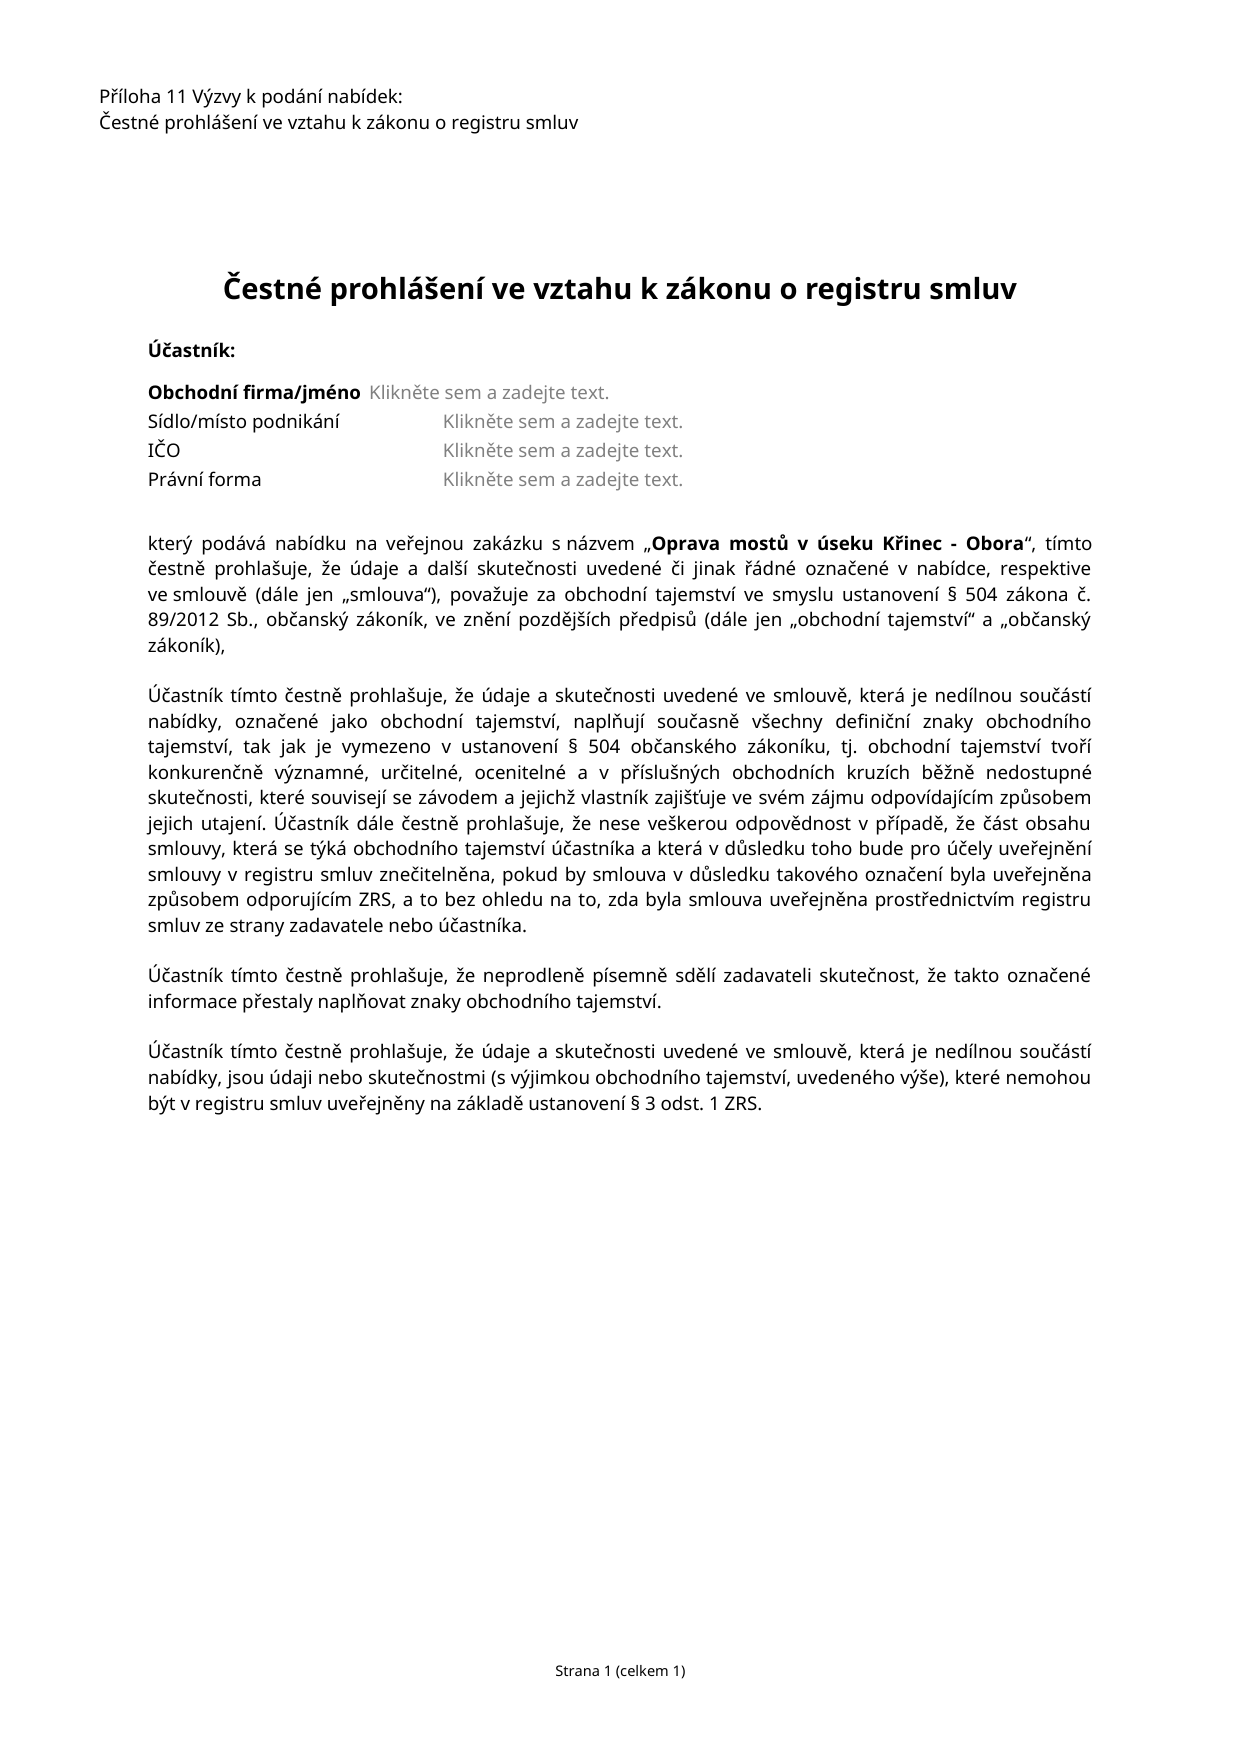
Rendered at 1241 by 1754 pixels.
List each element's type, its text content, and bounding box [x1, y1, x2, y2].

text Obchodní firma/jméno [148, 376, 1093, 405]
text Účastník tímto čestně prohlašuje, že údaje a skutečnosti uvedené ve smlouvě, která je nedílnou součástí nabídky, označené jako obchodní tajemství, naplňují současně všechny definiční znaky obchodního tajemství, tak jak je vymezeno v ustanovení § 504 občanského zákoníku, tj. obchodní tajemství tvoří konkurenčně významné, určitelné, ocenitelné a v příslušných obchodních kruzích běžně nedostupné skutečnosti, které souvisejí se závodem a jejichž vlastník zajišťuje ve svém zájmu odpovídajícím způsobem jejich utajení. Účastník dále čestně prohlašuje, že nese veškerou odpovědnost v případě, že část obsahu smlouvy, která se týká obchodního tajemství účastníka a která v důsledku toho bude pro účely uveřejnění smlouvy v registru smluv znečitelněna, pokud by smlouva v důsledku takového označení byla uveřejněna způsobem odporujícím ZRS, a to bez ohledu na to, zda byla smlouva uveřejněna prostřednictvím registru smluv ze strany zadavatele nebo účastníka. [148, 683, 1093, 938]
text Právní forma [148, 463, 1093, 492]
text Účastník tímto čestně prohlašuje, že údaje a skutečnosti uvedené ve smlouvě, která je nedílnou součástí nabídky, jsou údaji nebo skutečnostmi (s výjimkou obchodního tajemství, uvedeného výše), které nemohou být v registru smluv uveřejněny na základě ustanovení § 3 odst. 1 ZRS. [148, 1039, 1093, 1115]
text Účastník: [148, 333, 1093, 364]
title Čestné prohlášení ve vztahu k zákonu o registru smluv [148, 268, 1093, 308]
text Účastník tímto čestně prohlašuje, že neprodleně písemně sdělí zadavateli skutečnost, že takto označené informace přestaly naplňovat znaky obchodního tajemství. [148, 963, 1093, 1014]
text Sídlo/místo podnikání [148, 405, 1093, 434]
text který podává nabídku na veřejnou zakázku s názvem „Oprava mostů v úseku Křinec - Obora“, tímto čestně prohlašuje, že údaje a další skutečnosti uvedené či jinak řádné označené v nabídce, respektive ve smlouvě (dále jen „smlouva“), považuje za obchodní tajemství ve smyslu ustanovení § 504 zákona č. 89/2012 Sb., občanský zákoník, ve znění pozdějších předpisů (dále jen „obchodní tajemství“ a „občanský zákoník), [148, 530, 1093, 658]
text IČO [148, 434, 1093, 463]
